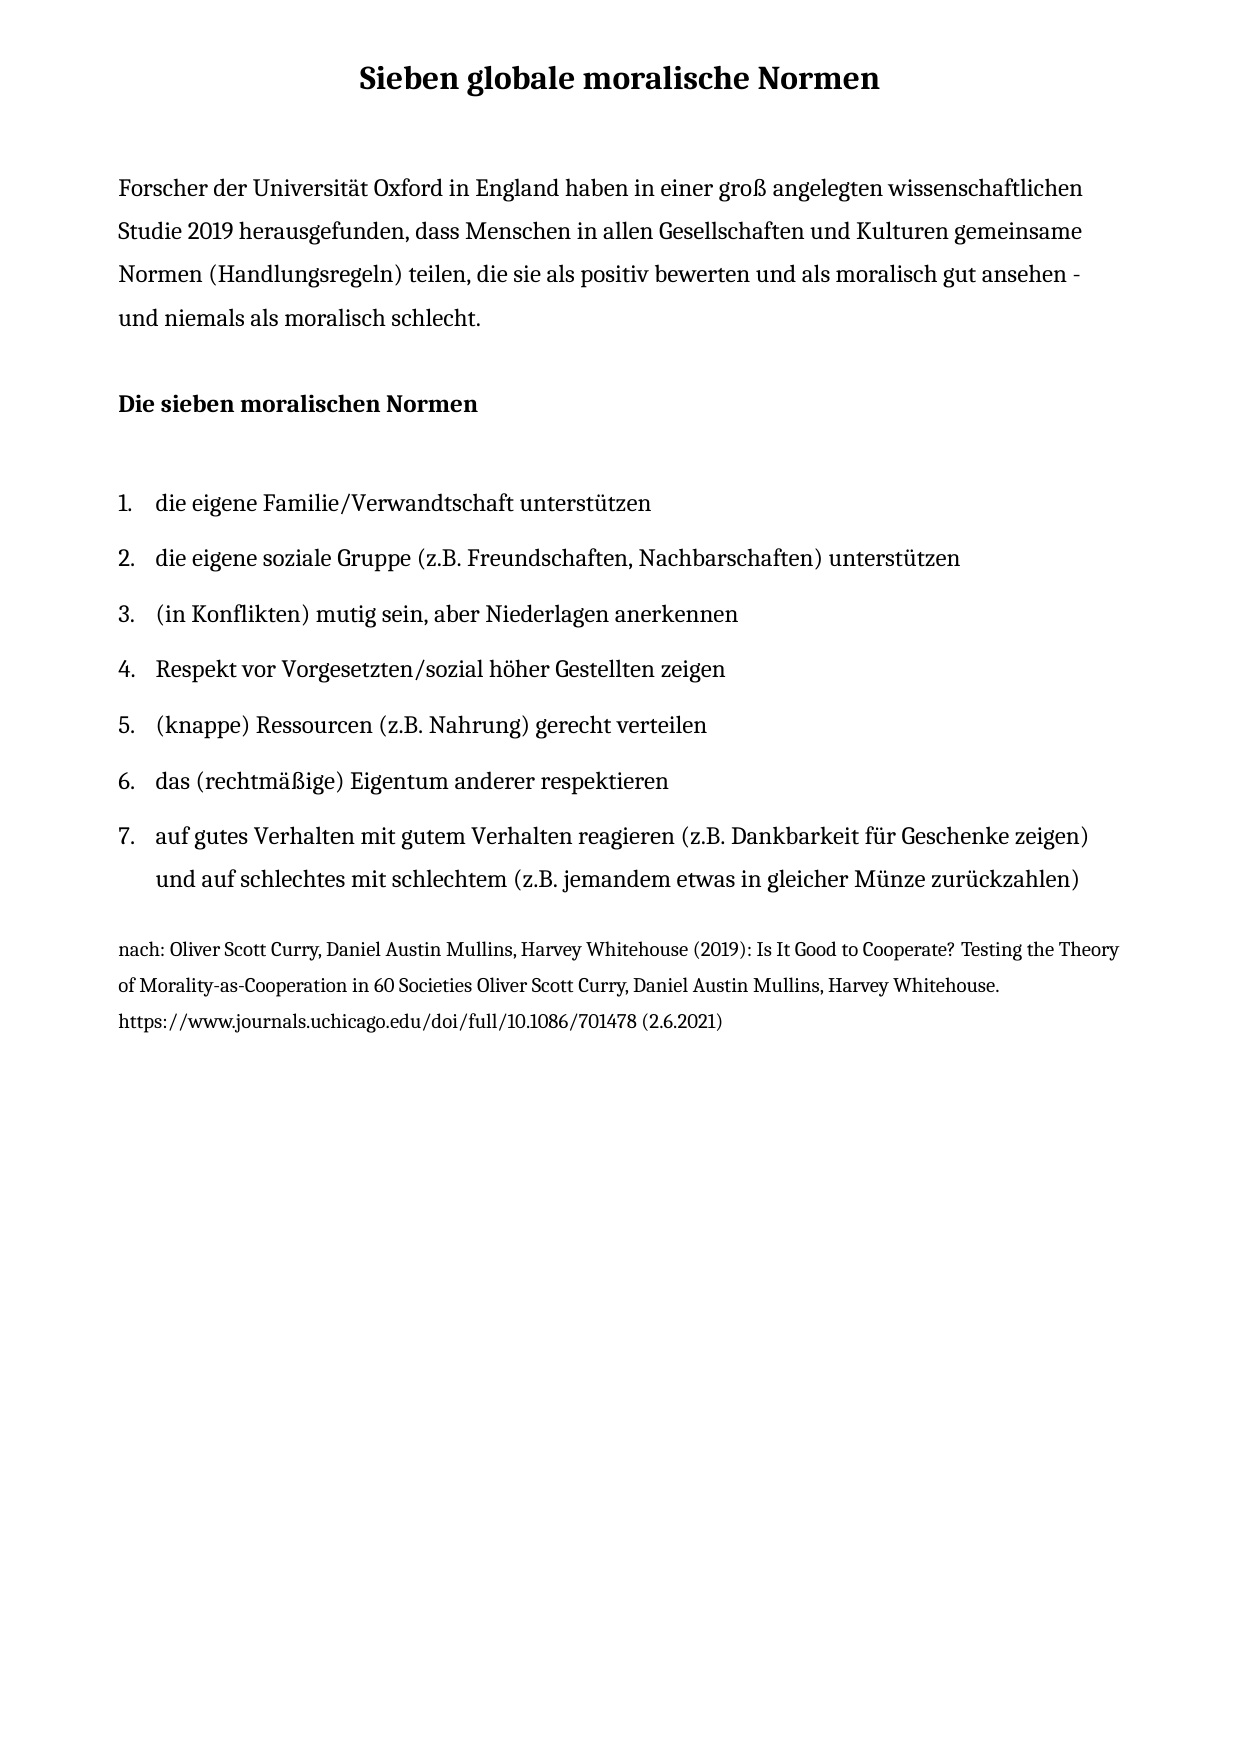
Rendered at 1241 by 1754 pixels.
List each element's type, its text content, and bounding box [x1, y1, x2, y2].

list die eigene Familie/Verwandtschaft unterstützen [118, 488, 1122, 517]
subtitle nach: Oliver Scott Curry, Daniel Austin Mullins, Harvey Whitehouse (2019): Is It Good to Cooperate? Testing the Theory of Morality-as-Cooperation in 60 Societies Oliver Scott Curry, Daniel Austin Mullins, Harvey Whitehouse. https://www.journals.uchicago.edu/doi/full/10.1086/701478 (2.6.2021) [118, 938, 1122, 1033]
list die eigene soziale Gruppe (z.B. Freundschaften, Nachbarschaften) unterstützen [118, 544, 1122, 573]
list (knappe) Ressourcen (z.B. Nahrung) gerecht verteilen [118, 711, 1122, 740]
text Die sieben moralischen Normen [118, 390, 1122, 418]
list auf gutes Verhalten mit gutem Verhalten reagieren (z.B. Dankbarkeit für Geschenke zeigen) und auf schlechtes mit schlechtem (z.B. jemandem etwas in gleicher Münze zurückzahlen) [118, 822, 1122, 894]
list Respekt vor Vorgesetzten/sozial höher Gestellten zeigen [118, 655, 1122, 684]
list das (rechtmäßige) Eigentum anderer respektieren [118, 767, 1122, 795]
text Sieben globale moralische Normen [118, 59, 1122, 97]
text Forscher der Universität Oxford in England haben in einer groß angelegten wissenschaftlichen Studie 2019 herausgefunden, dass Menschen in allen Gesellschaften und Kulturen gemeinsame Normen (Handlungsregeln) teilen, die sie als positiv bewerten und als moralisch gut ansehen - und niemals als moralisch schlecht. [118, 174, 1122, 332]
list (in Konflikten) mutig sein, aber Niederlagen anerkennen [118, 600, 1122, 628]
